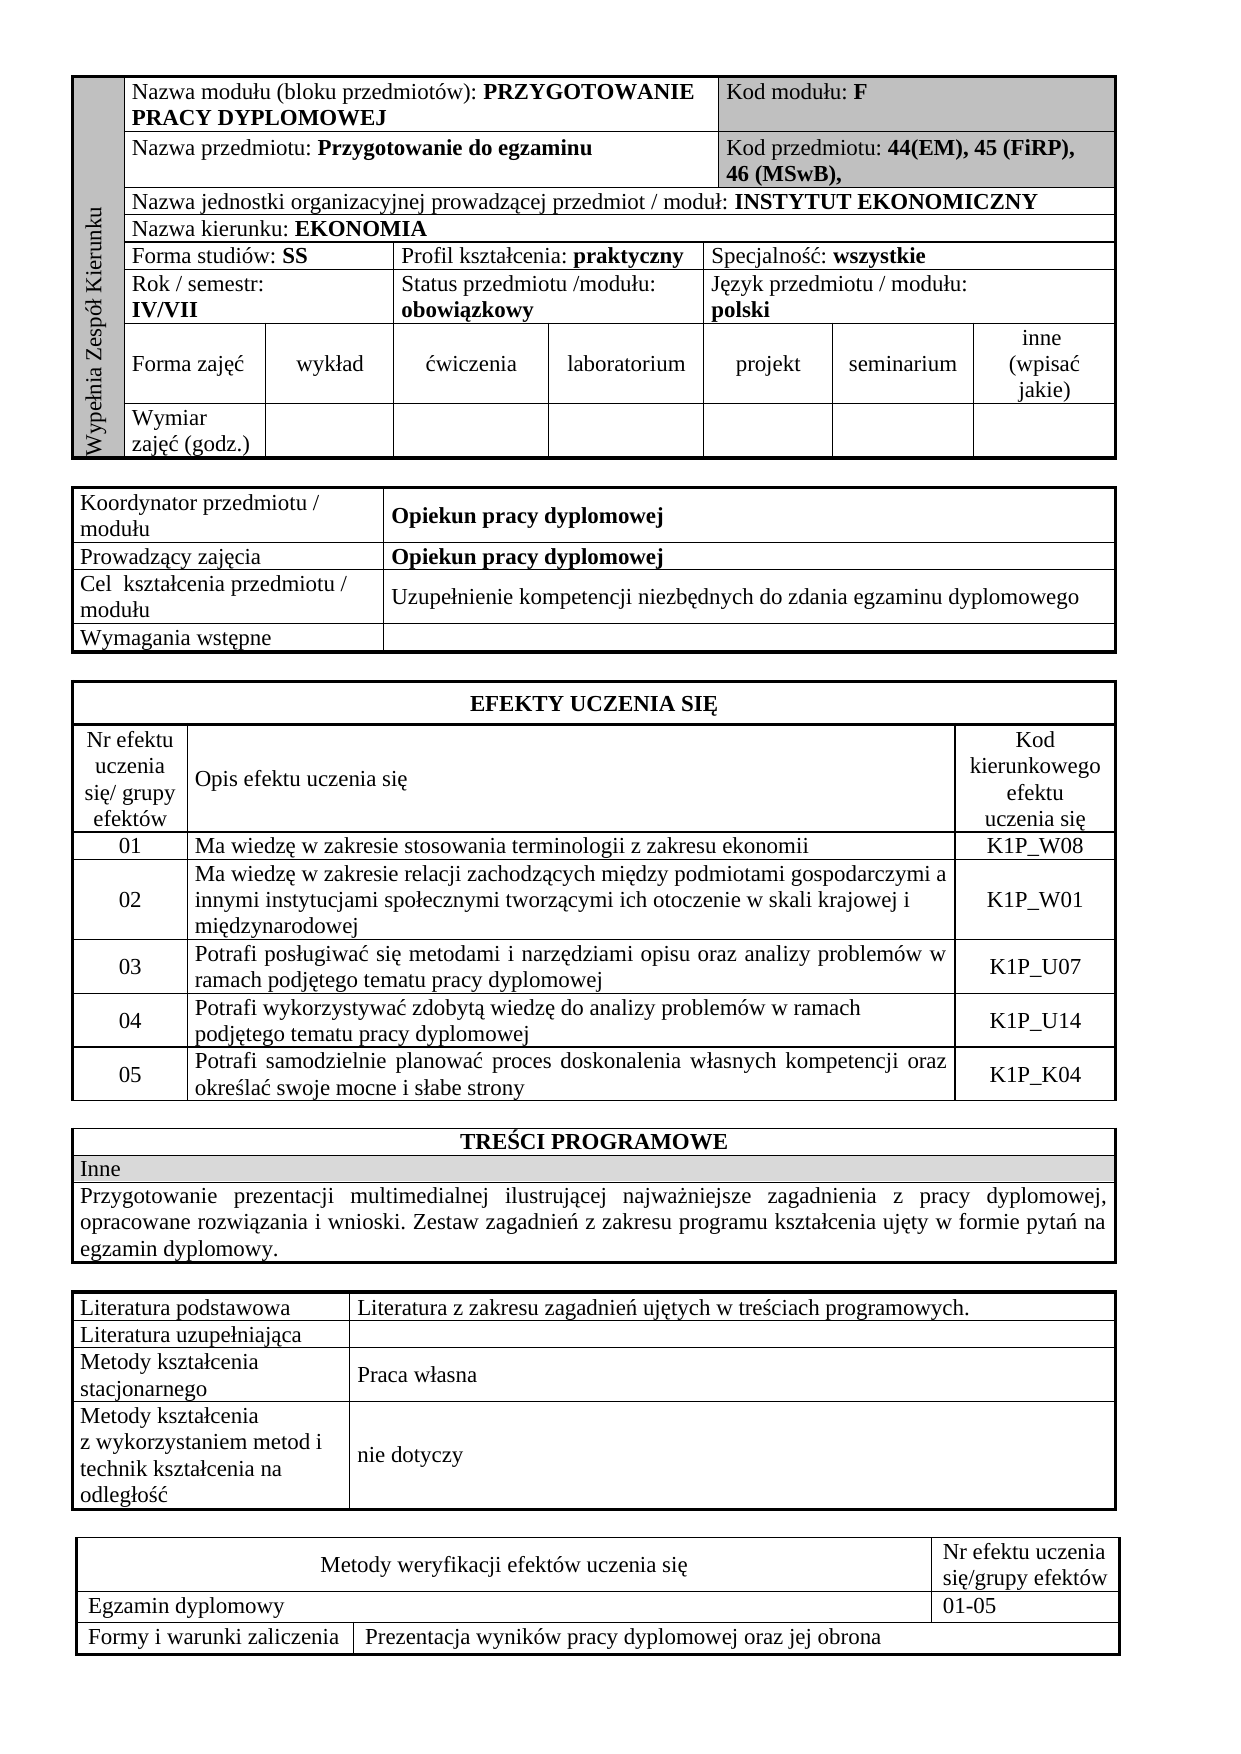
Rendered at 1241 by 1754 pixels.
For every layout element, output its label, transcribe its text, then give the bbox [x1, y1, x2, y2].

table_cell Wymiar zajęć (godz.) [125, 404, 265, 456]
table_cell Ma wiedzę w zakresie stosowania terminologii z zakresu ekonomii [188, 833, 954, 859]
table_cell Opis efektu uczenia się [188, 726, 954, 831]
table_cell Metody kształcenia z wykorzystaniem metod i technik kształcenia na odległość [74, 1402, 349, 1507]
table_cell Egzamin dyplomowy [78, 1592, 931, 1622]
table_cell Uzupełnienie kompetencji niezbędnych do zdania egzaminu dyplomowego [384, 570, 1114, 623]
table_header EFEKTY UCZENIA SIĘ [74, 683, 1114, 723]
table_cell 03 [74, 940, 187, 993]
table_header Literatura podstawowa [74, 1294, 349, 1320]
table_cell K1P_K04 [956, 1048, 1114, 1100]
table_cell [384, 624, 1114, 650]
table_cell Nazwa kierunku: EKONOMIA [125, 215, 1114, 241]
table_cell Język przedmiotu / modułu: polski [704, 270, 1114, 323]
table_cell inne (wpisać jakie) [974, 324, 1114, 403]
table_cell 02 [74, 860, 187, 939]
table_cell Potrafi samodzielnie planować proces doskonalenia własnych kompetencji oraz określać swoje mocne i słabe strony [188, 1048, 954, 1100]
table_cell nie dotyczy [350, 1402, 1114, 1507]
table_cell 01 [74, 833, 187, 859]
table_cell Nazwa przedmiotu: Przygotowanie do egzaminu [125, 132, 718, 187]
table_cell Praca własna [350, 1348, 1114, 1401]
table_cell Profil kształcenia: praktyczny [394, 243, 703, 269]
table_cell Rok / semestr: IV/VII [125, 270, 393, 323]
table_cell projekt [704, 324, 832, 403]
table_cell Specjalność: wszystkie [704, 243, 1114, 269]
table_cell Literatura uzupełniająca [74, 1321, 349, 1347]
table_cell [833, 404, 973, 456]
table_header Literatura z zakresu zagadnień ujętych w treściach programowych. [350, 1294, 1114, 1320]
table_cell Wymagania wstępne [74, 624, 383, 650]
table_cell Prowadzący zajęcia [74, 543, 383, 569]
table_cell Nr efektu uczenia się/ grupy efektów [74, 726, 187, 831]
table_cell Cel kształcenia przedmiotu / modułu [74, 570, 383, 623]
table_cell Metody kształcenia stacjonarnego [74, 1348, 349, 1401]
table_cell Forma zajęć [125, 324, 265, 403]
table_cell ćwiczenia [394, 324, 548, 403]
table_cell K1P_U07 [956, 940, 1114, 993]
table_cell [704, 404, 832, 456]
table_cell Forma studiów: SS [125, 243, 393, 269]
table_cell [266, 404, 393, 456]
table_header Opiekun pracy dyplomowej [384, 489, 1114, 542]
table_cell laboratorium [549, 324, 703, 403]
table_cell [78, 1623, 353, 1653]
table_cell [974, 404, 1114, 456]
table_header Nazwa modułu (bloku przedmiotów): PRZYGOTOWANIE PRACY DYPLOMOWEJ [125, 78, 718, 131]
table_header Nr efektu uczenia się/grupy efektów [932, 1538, 1118, 1591]
table_cell Opiekun pracy dyplomowej [384, 543, 1114, 569]
table_cell Potrafi posługiwać się metodami i narzędziami opisu oraz analizy problemów w ramach podjętego tematu pracy dyplomowej [188, 940, 954, 993]
table_header Wypełnia Zespół Kierunku [74, 78, 124, 456]
table_cell Status przedmiotu /modułu: obowiązkowy [394, 270, 703, 323]
table_cell K1P_W01 [956, 860, 1114, 939]
table_header TREŚCI PROGRAMOWE [74, 1129, 1114, 1154]
table_cell seminarium [833, 324, 973, 403]
table_cell Nazwa jednostki organizacyjnej prowadzącej przedmiot / moduł: INSTYTUT EKONOMICZNY [125, 188, 1114, 214]
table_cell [354, 1623, 1118, 1653]
table_cell Kod kierunkowego efektu uczenia się [956, 726, 1114, 831]
table_cell Potrafi wykorzystywać zdobytą wiedzę do analizy problemów w ramach podjętego tematu pracy dyplomowej [188, 994, 954, 1046]
table_header Koordynator przedmiotu / modułu [74, 489, 383, 542]
table_cell [350, 1321, 1114, 1347]
table_cell 05 [74, 1048, 187, 1100]
table_cell Przygotowanie prezentacji multimedialnej ilustrującej najważniejsze zagadnienia z pracy dyplomowej, opracowane rozwiązania i wnioski. Zestaw zagadnień z zakresu programu kształcenia ujęty w formie pytań na egzamin dyplomowy. [74, 1183, 1114, 1261]
table_cell K1P_U14 [956, 994, 1114, 1046]
table_header Kod modułu: F [719, 78, 1114, 131]
table_cell Inne [74, 1156, 1114, 1181]
table_cell [549, 404, 703, 456]
table_cell 04 [74, 994, 187, 1046]
table_cell wykład [266, 324, 393, 403]
table_cell [394, 404, 548, 456]
table_header Metody weryfikacji efektów uczenia się [78, 1538, 931, 1591]
table_cell Ma wiedzę w zakresie relacji zachodzących między podmiotami gospodarczymi a innymi instytucjami społecznymi tworzącymi ich otoczenie w skali krajowej i międzynarodowej [188, 860, 954, 939]
table_cell 01-05 [932, 1592, 1118, 1622]
table_cell K1P_W08 [956, 833, 1114, 859]
table_cell Kod przedmiotu: 44(EM), 45 (FiRP), 46 (MSwB), [719, 132, 1114, 187]
